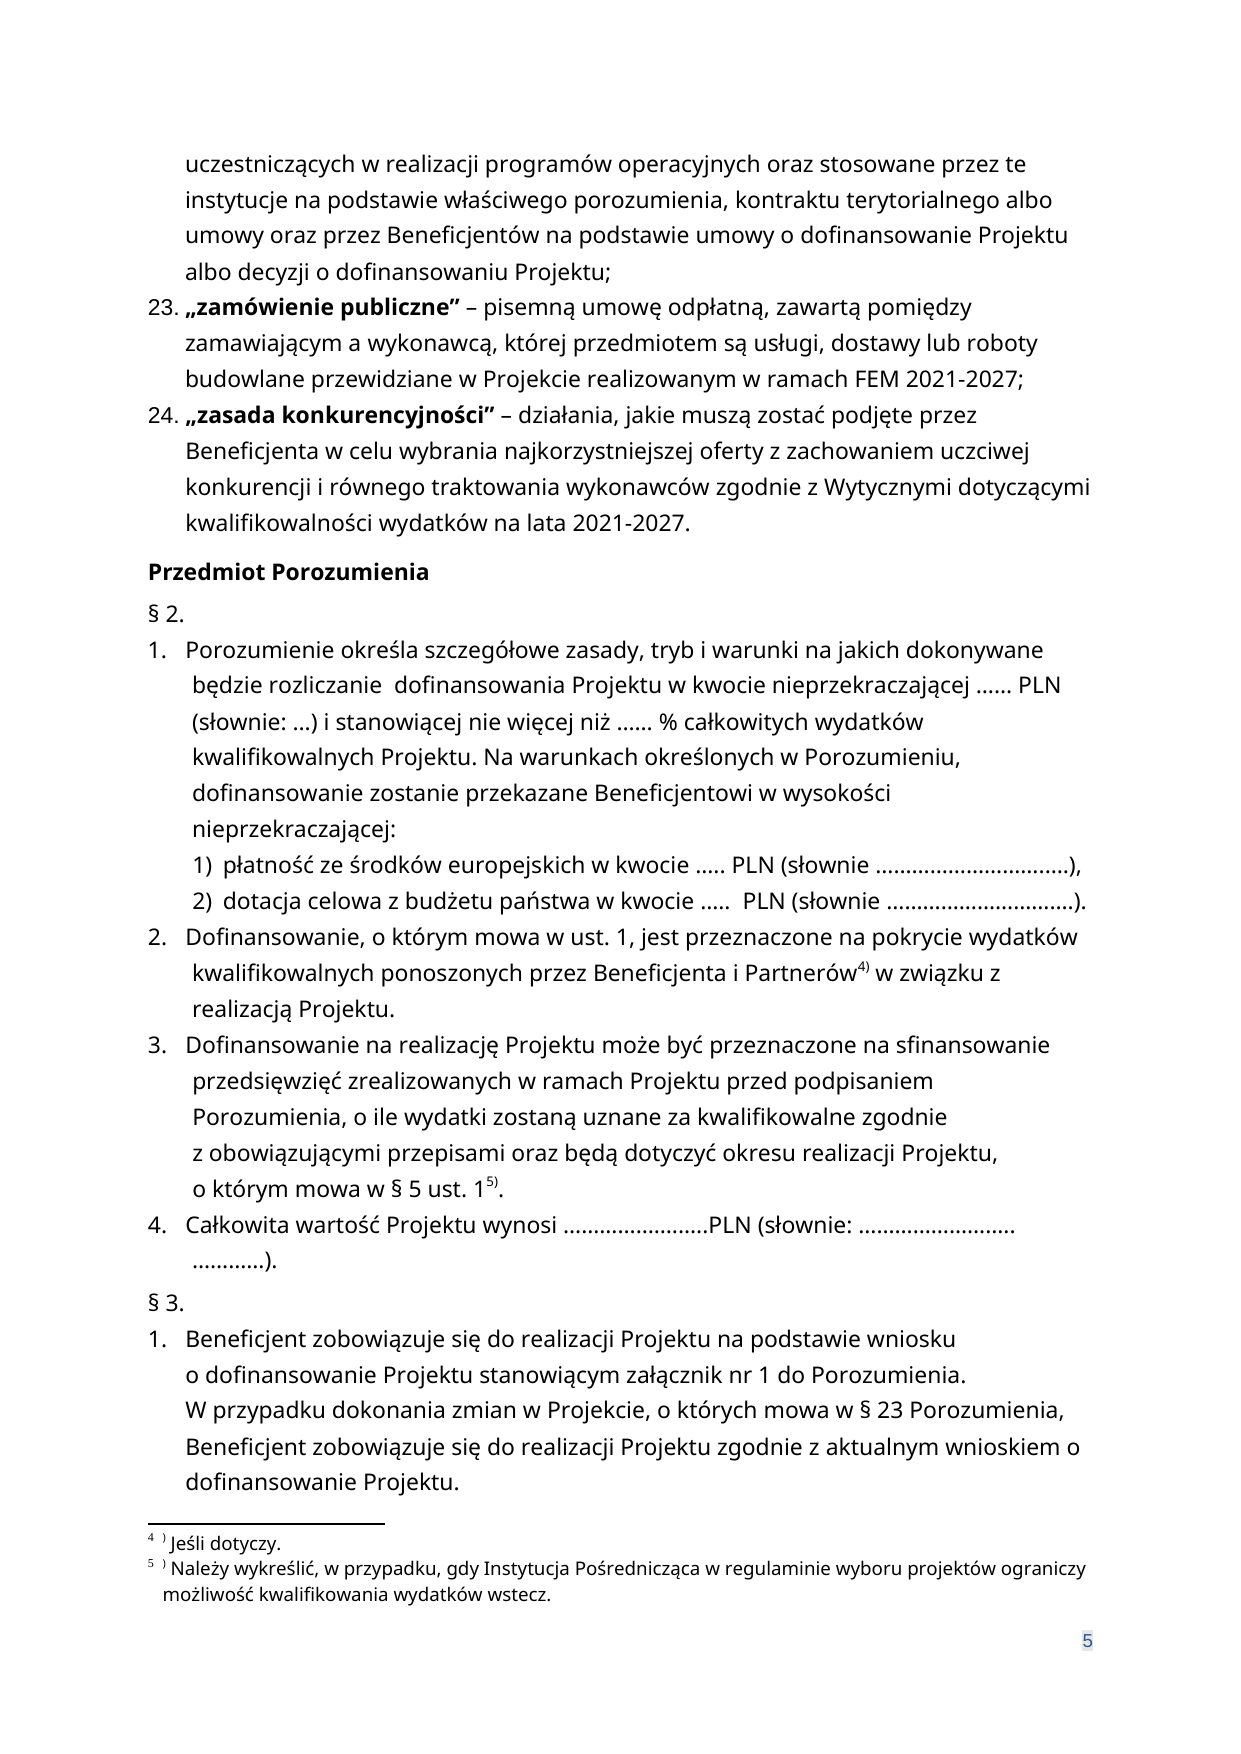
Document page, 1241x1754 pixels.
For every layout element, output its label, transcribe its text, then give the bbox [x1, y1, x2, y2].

subtitle § 2. [148, 598, 1093, 629]
subtitle § 3. [148, 1287, 1093, 1318]
list płatność ze środków europejskich w kwocie ….. PLN (słownie ………………………..…), [192, 849, 1093, 880]
list Dofinansowanie, o którym mowa w ust. 1, jest przeznaczone na pokrycie wydatków kwalifikowalnych ponoszonych przez Beneficjenta i Partnerów) w związku z realizacją Projektu. [148, 921, 1093, 1024]
list „zasada konkurencyjności” – działania, jakie muszą zostać podjęte przez Beneficjenta w celu wybrania najkorzystniejszej oferty z zachowaniem uczciwej konkurencji i równego traktowania wykonawców zgodnie z Wytycznymi dotyczącymi kwalifikowalności wydatków na lata 2021-2027. [148, 399, 1093, 538]
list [148, 148, 1093, 287]
list dotacja celowa z budżetu państwa w kwocie ….. PLN (słownie ………………………….). [192, 885, 1093, 916]
list Beneficjent zobowiązuje się do realizacji Projektu na podstawie wniosku o dofinansowanie Projektu stanowiącym załącznik nr 1 do Porozumienia. W przypadku dokonania zmian w Projekcie, o których mowa w § 23 Porozumienia, Beneficjent zobowiązuje się do realizacji Projektu zgodnie z aktualnym wnioskiem o dofinansowanie Projektu. [148, 1323, 1093, 1498]
subtitle Przedmiot Porozumienia [148, 555, 1093, 587]
list Dofinansowanie na realizację Projektu może być przeznaczone na sfinansowanie przedsięwzięć zrealizowanych w ramach Projektu przed podpisaniem Porozumienia, o ile wydatki zostaną uznane za kwalifikowalne zgodnie z obowiązującymi przepisami oraz będą dotyczyć okresu realizacji Projektu, o którym mowa w § 5 ust. 1). [148, 1029, 1093, 1204]
list „zamówienie publiczne” – pisemną umowę odpłatną, zawartą pomiędzy zamawiającym a wykonawcą, której przedmiotem są usługi, dostawy lub roboty budowlane przewidziane w Projekcie realizowanym w ramach FEM 2021-2027; [148, 291, 1093, 394]
list Całkowita wartość Projektu wynosi ………….………..PLN (słownie: ……………………..…………). [148, 1208, 1093, 1276]
list Porozumienie określa szczegółowe zasady, tryb i warunki na jakich dokonywane będzie rozliczanie dofinansowania Projektu w kwocie nieprzekraczającej …… PLN (słownie: …) i stanowiącej nie więcej niż …… % całkowitych wydatków kwalifikowalnych Projektu. Na warunkach określonych w Porozumieniu, dofinansowanie zostanie przekazane Beneficjentowi w wysokości nieprzekraczającej: [147, 633, 1093, 844]
